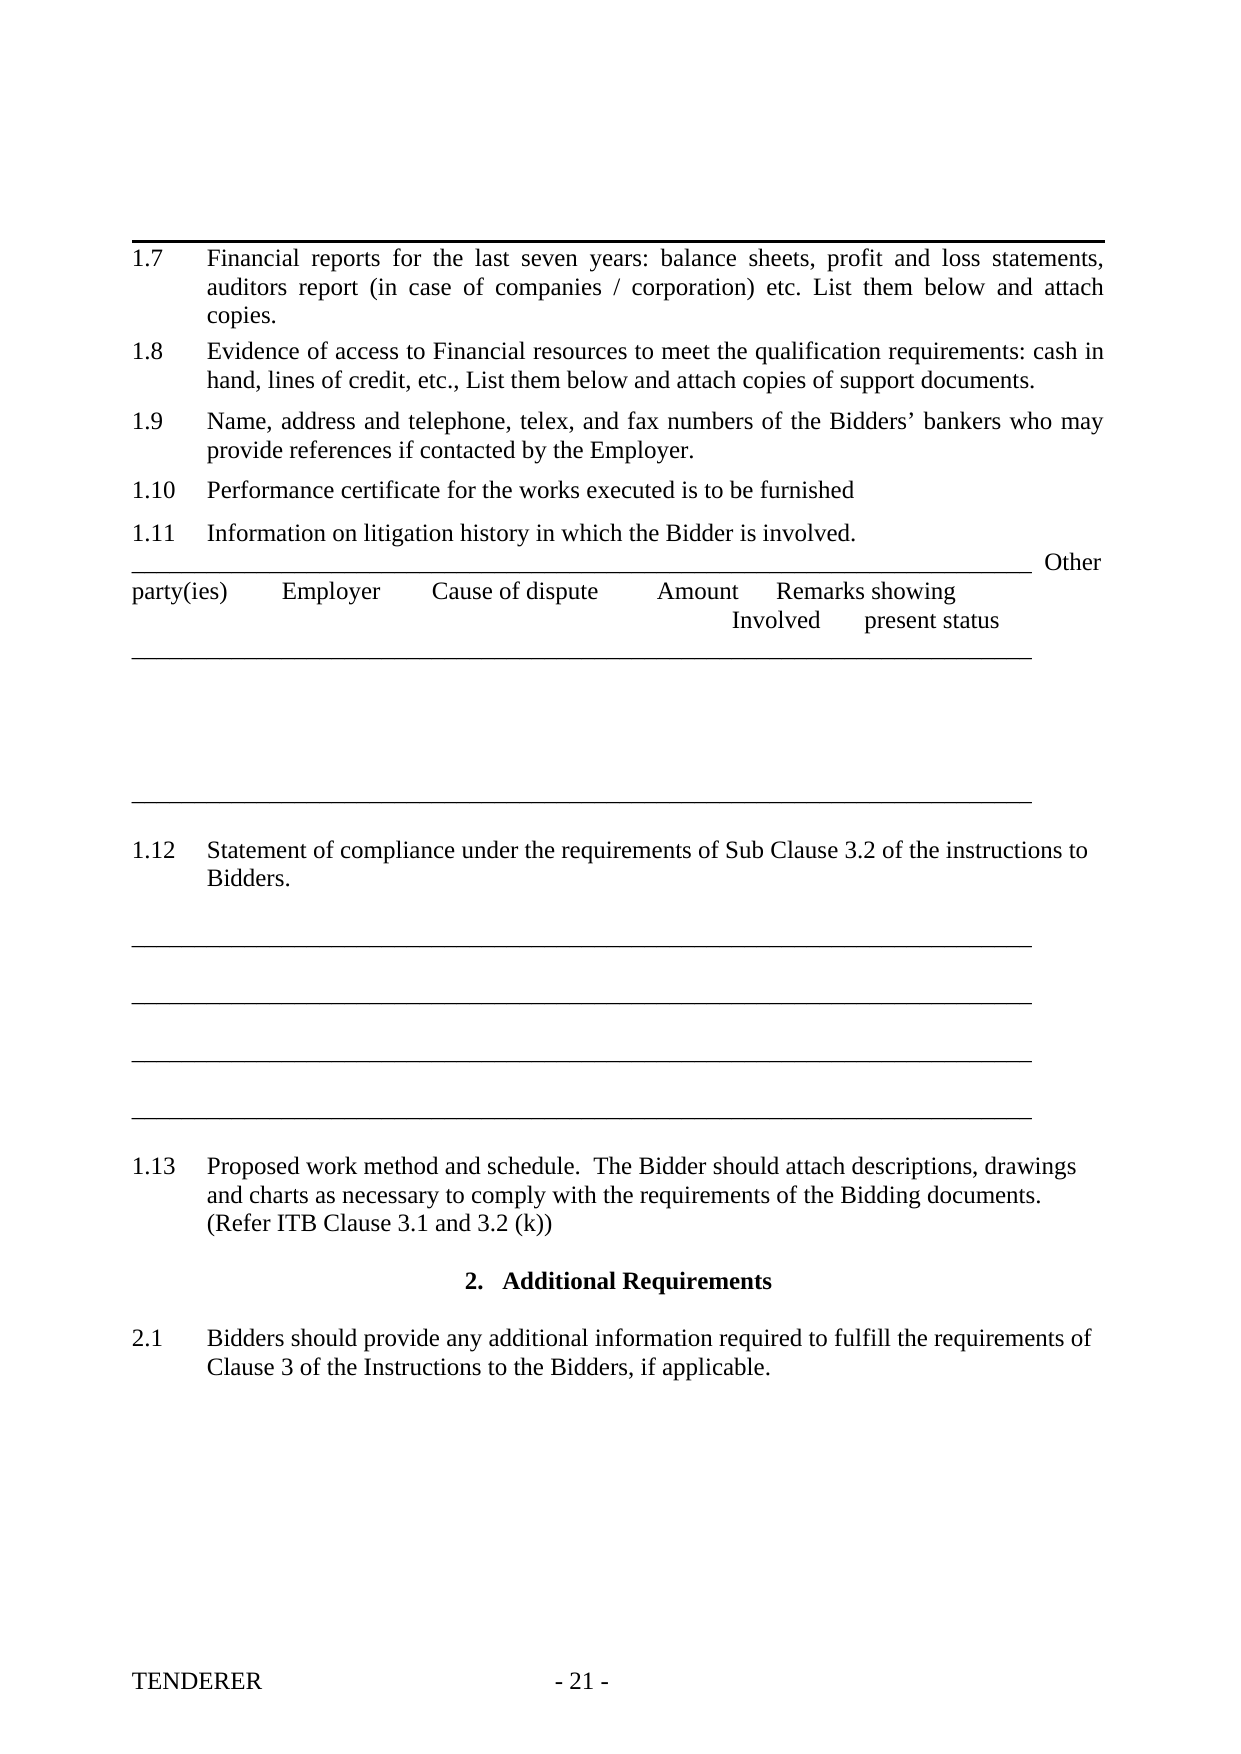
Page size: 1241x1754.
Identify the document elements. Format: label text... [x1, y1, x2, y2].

title ________________________________________________________________________ [132, 1036, 1105, 1065]
title ________________________________________________________________________ [132, 921, 1105, 950]
title Information on litigation history in which the Bidder is involved. [132, 518, 1105, 547]
title Proposed work method and schedule. The Bidder should attach descriptions, drawings and charts as necessary to comply with the requirements of the Bidding documents. (Refer ITB Clause 3.1 and 3.2 (k)) [132, 1151, 1105, 1237]
title 2.1 Bidders should provide any additional information required to fulfill the requirements of Clause 3 of the Instructions to the Bidders, if applicable. [132, 1323, 1105, 1381]
title Evidence of access to Financial resources to meet the qualification requirements: cash in hand, lines of credit, etc., List them below and attach copies of support documents. [132, 336, 1105, 394]
title Additional Requirements [132, 1266, 1105, 1295]
title ________________________________________________________________________ [132, 777, 1105, 806]
title Financial reports for the last seven years: balance sheets, profit and loss statements, auditors report (in case of companies / corporation) etc. List them below and attach copies. [132, 243, 1105, 329]
title ________________________________________________________________________ [132, 1093, 1105, 1122]
title ________________________________________________________________________ Other party(ies) Employer Cause of dispute Amount Remarks showing [132, 547, 1105, 605]
title ________________________________________________________________________ [132, 978, 1105, 1007]
title Name, address and telephone, telex, and fax numbers of the Bidders’ bankers who may provide references if contacted by the Employer. [132, 406, 1105, 463]
title Performance certificate for the works executed is to be furnished [132, 475, 1105, 504]
title Statement of compliance under the requirements of Sub Clause 3.2 of the instructions to Bidders. [132, 835, 1105, 892]
title Involved present status ________________________________________________________________________ [132, 605, 1105, 662]
